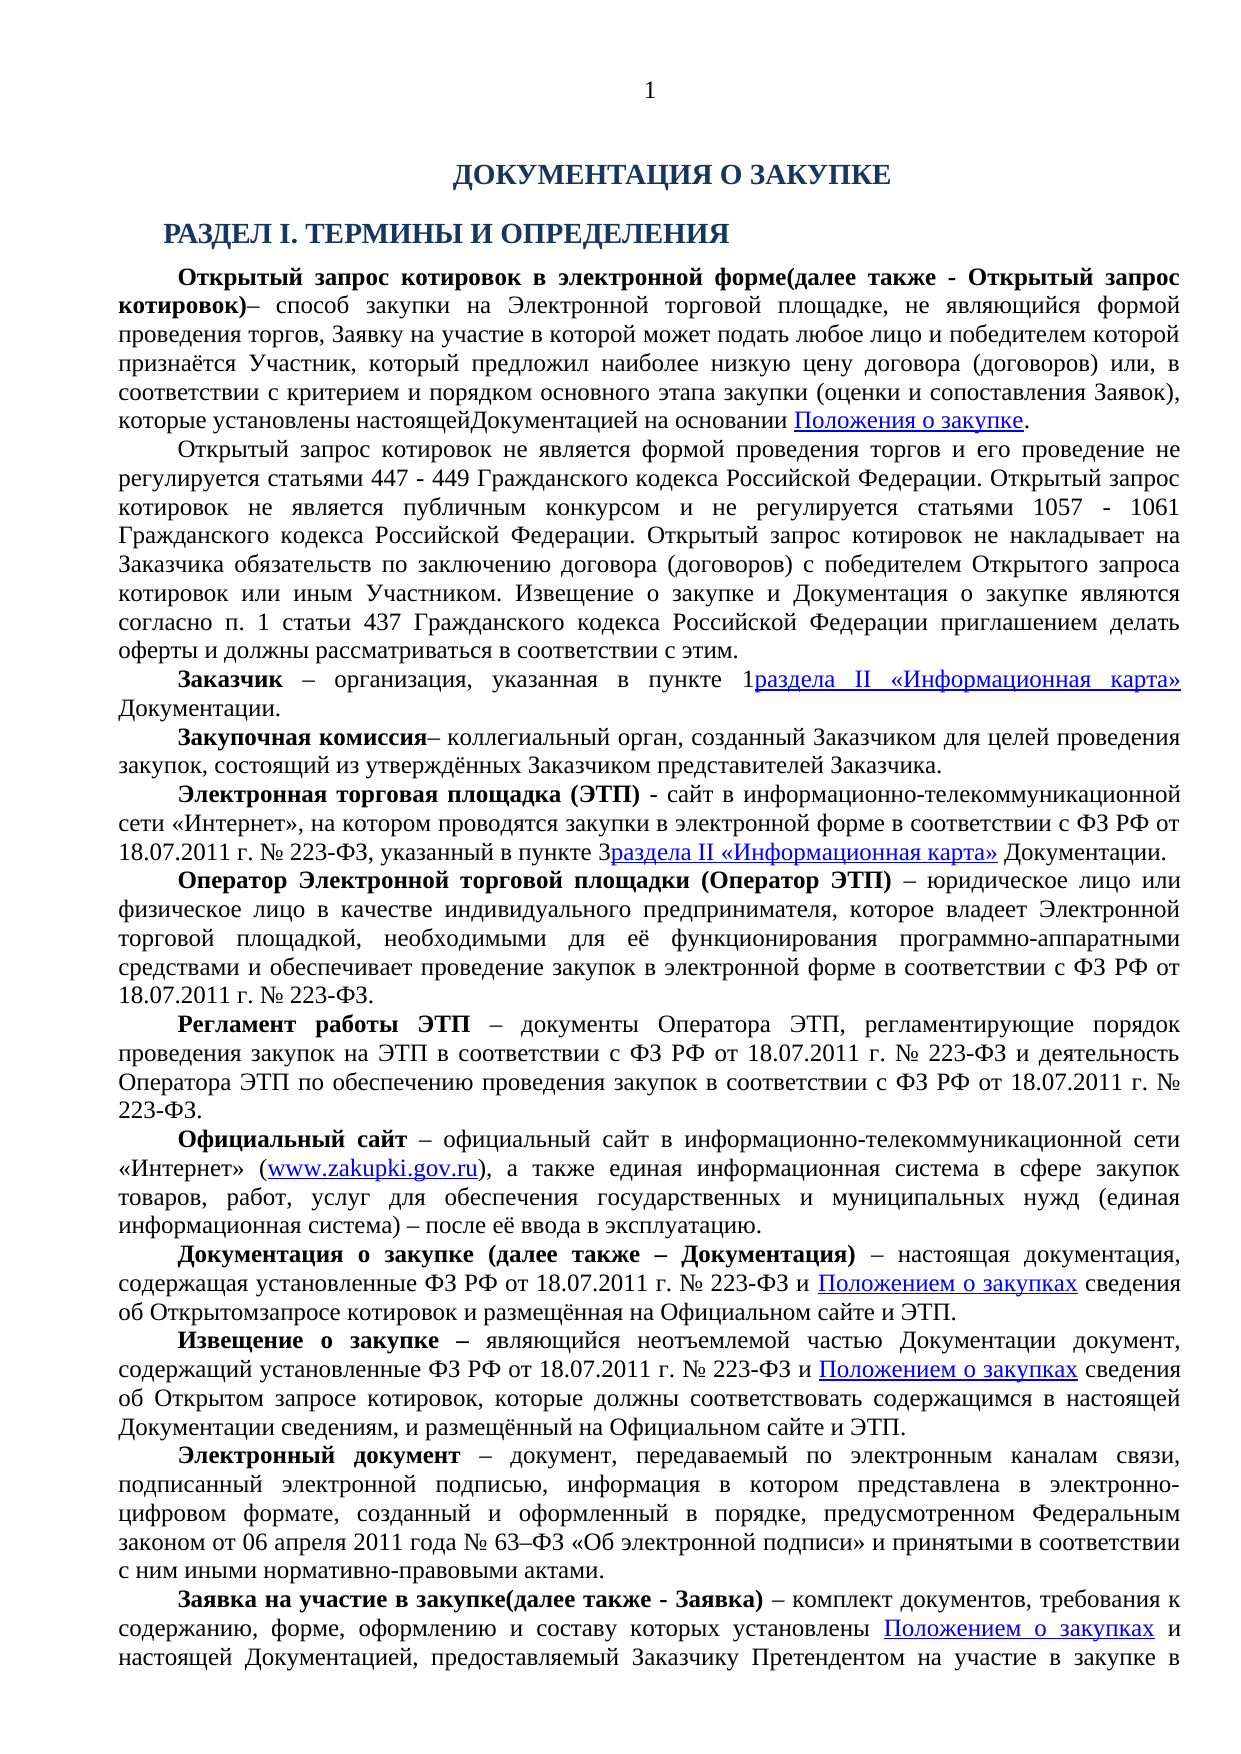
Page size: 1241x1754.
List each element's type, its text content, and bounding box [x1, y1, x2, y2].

subtitle ДОКУМЕНТАЦИЯ О ЗАКУПКЕ [163, 157, 1181, 191]
text Электронная торговая площадка (ЭТП) - сайт в информационно-телекоммуникационной сети «Интернет», на котором проводятся закупки в электронной форме в соответствии с ФЗ РФ от 18.07.2011 г. № 223-ФЗ, указанный в пункте 3раздела II «Информационная карта» Документации. [118, 779, 1181, 865]
text Открытый запрос котировок в электронной форме(далее также - Открытый запрос котировок)– способ закупки на Электронной торговой площадке, не являющийся формой проведения торгов, Заявку на участие в которой может подать любое лицо и победителем которой признаётся Участник, который предложил наиболее низкую цену договора (договоров) или, в соответствии с критерием и порядком основного этапа закупки (оценки и сопоставления Заявок), которые установлены настоящейДокументацией на основании Положения о закупке. [118, 262, 1181, 434]
text Официальный сайт – официальный сайт в информационно-телекоммуникационной сети «Интернет» (www.zakupki.gov.ru), а также единая информационная система в сфере закупок товаров, работ, услуг для обеспечения государственных и муниципальных нужд (единая информационная система) – после её ввода в эксплуатацию. [118, 1124, 1181, 1239]
text Извещение о закупке – являющийся неотъемлемой частью Документации документ, содержащий установленные ФЗ РФ от 18.07.2011 г. № 223-ФЗ и Положением о закупках сведения об Открытом запросе котировок, которые должны соответствовать содержащимся в настоящей Документации сведениям, и размещённый на Официальном сайте и ЭТП. [118, 1325, 1181, 1440]
text Закупочная комиссия– коллегиальный орган, созданный Заказчиком для целей проведения закупок, состоящий из утверждённых Заказчиком представителей Заказчика. [118, 722, 1181, 779]
text Регламент работы ЭТП – документы Оператора ЭТП, регламентирующие порядок проведения закупок на ЭТП в соответствии с ФЗ РФ от 18.07.2011 г. № 223-ФЗ и деятельность Оператора ЭТП по обеспечению проведения закупок в соответствии с ФЗ РФ от 18.07.2011 г. № 223-ФЗ. [118, 1009, 1181, 1124]
text Электронный документ – документ, передаваемый по электронным каналам связи, подписанный электронной подписью, информация в котором представлена в электронно-цифровом формате, созданный и оформленный в порядке, предусмотренном Федеральным законом от 06 апреля 2011 года № 63–ФЗ «Об электронной подписи» и принятыми в соответствии с ним иными нормативно-правовыми актами. [118, 1440, 1181, 1584]
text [118, 1584, 1181, 1670]
subtitle РАЗДЕЛ I. ТЕРМИНЫ И ОПРЕДЕЛЕНИЯ [163, 216, 1181, 249]
text Открытый запрос котировок не является формой проведения торгов и его проведение не регулируется статьями 447 - 449 Гражданского кодекса Российской Федерации. Открытый запрос котировок не является публичным конкурсом и не регулируется статьями 1057 - 1061 Гражданского кодекса Российской Федерации. Открытый запрос котировок не накладывает на Заказчика обязательств по заключению договора (договоров) с победителем Открытого запроса котировок или иным Участником. Извещение о закупке и Документация о закупке являются согласно п. 1 статьи 437 Гражданского кодекса Российской Федерации приглашением делать оферты и должны рассматриваться в соответствии с этим. [118, 434, 1181, 664]
text Документация о закупке (далее также – Документация) – настоящая документация, содержащая установленные ФЗ РФ от 18.07.2011 г. № 223-ФЗ и Положением о закупках сведения об Открытомзапросе котировок и размещённая на Официальном сайте и ЭТП. [118, 1239, 1181, 1325]
text Оператор Электронной торговой площадки (Оператор ЭТП) – юридическое лицо или физическое лицо в качестве индивидуального предпринимателя, которое владеет Электронной торговой площадкой, необходимыми для её функционирования программно-аппаратными средствами и обеспечивает проведение закупок в электронной форме в соответствии с ФЗ РФ от 18.07.2011 г. № 223-ФЗ. [118, 865, 1181, 1009]
